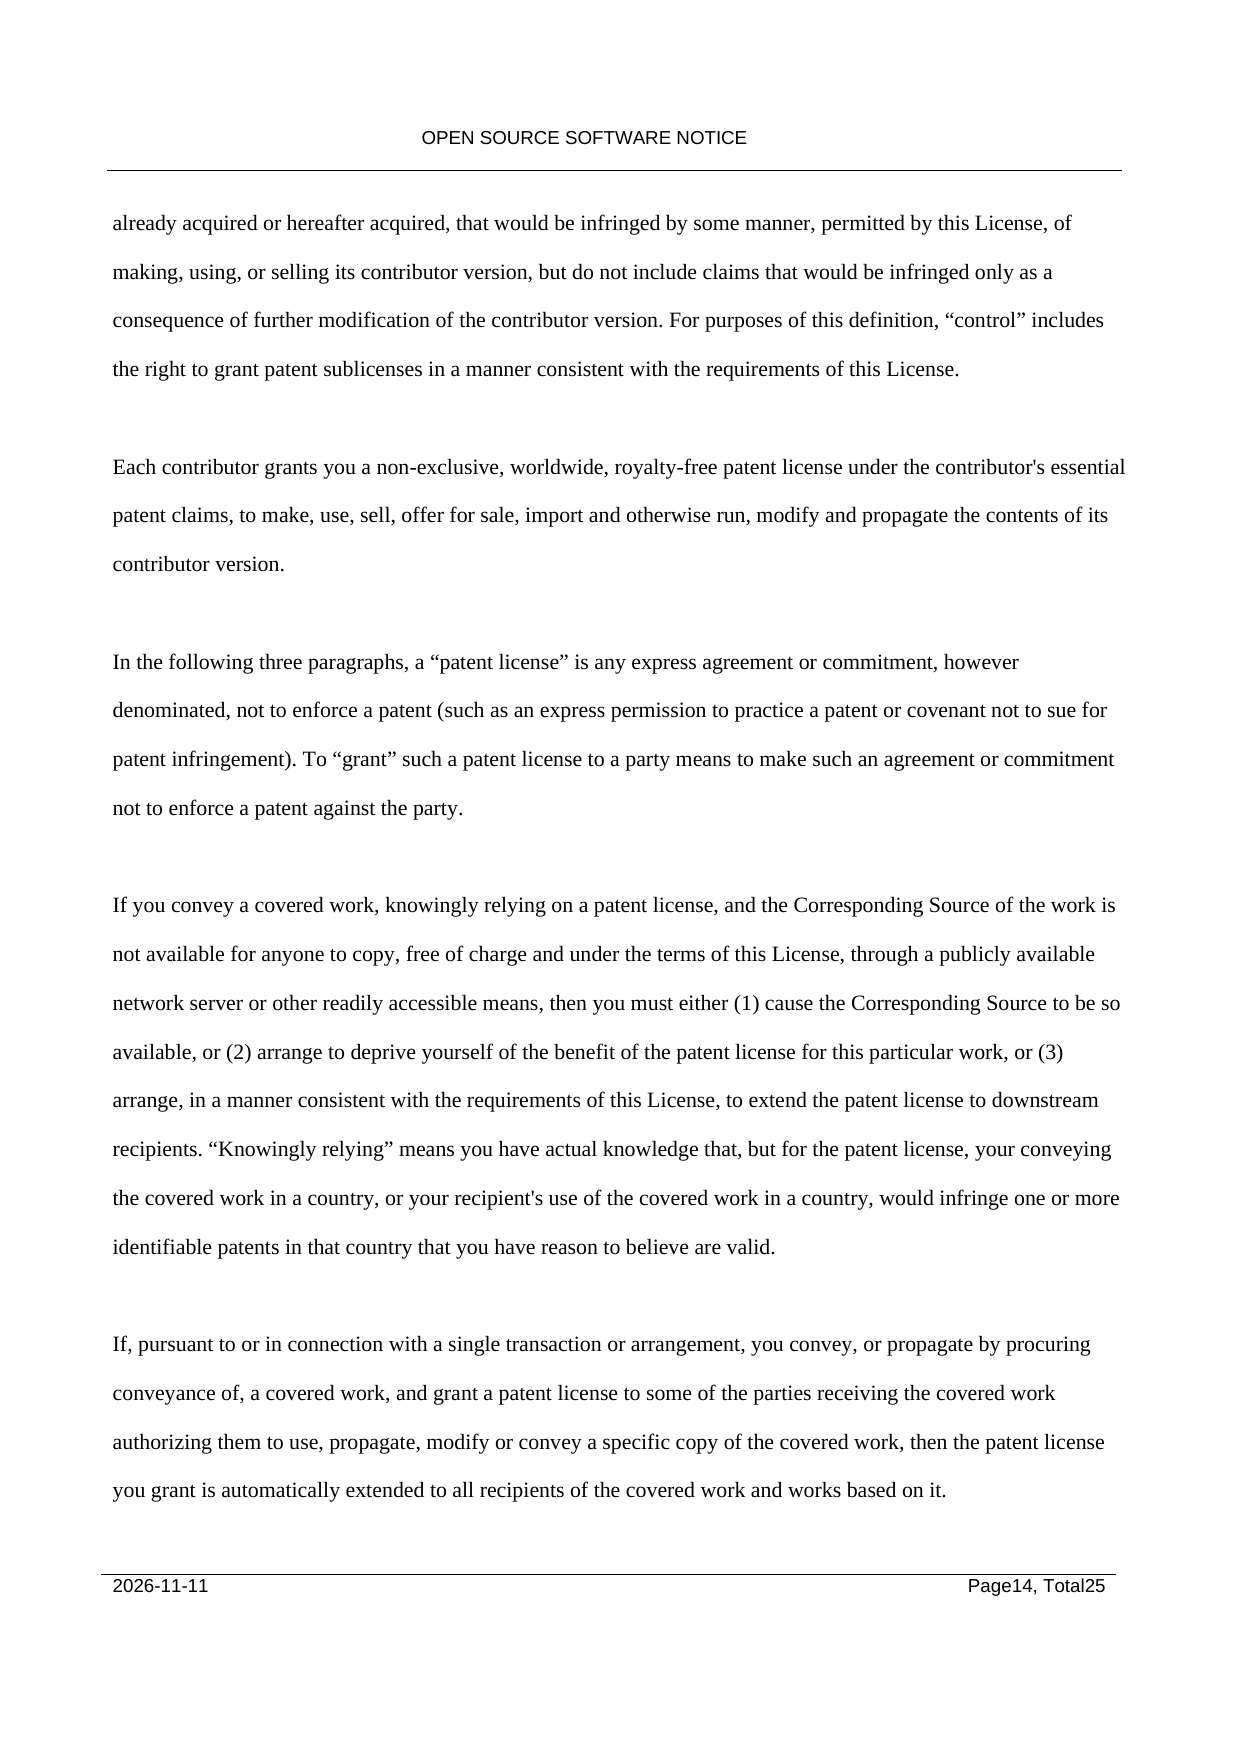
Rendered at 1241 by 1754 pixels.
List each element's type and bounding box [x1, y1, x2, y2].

text [112, 206, 1128, 1506]
